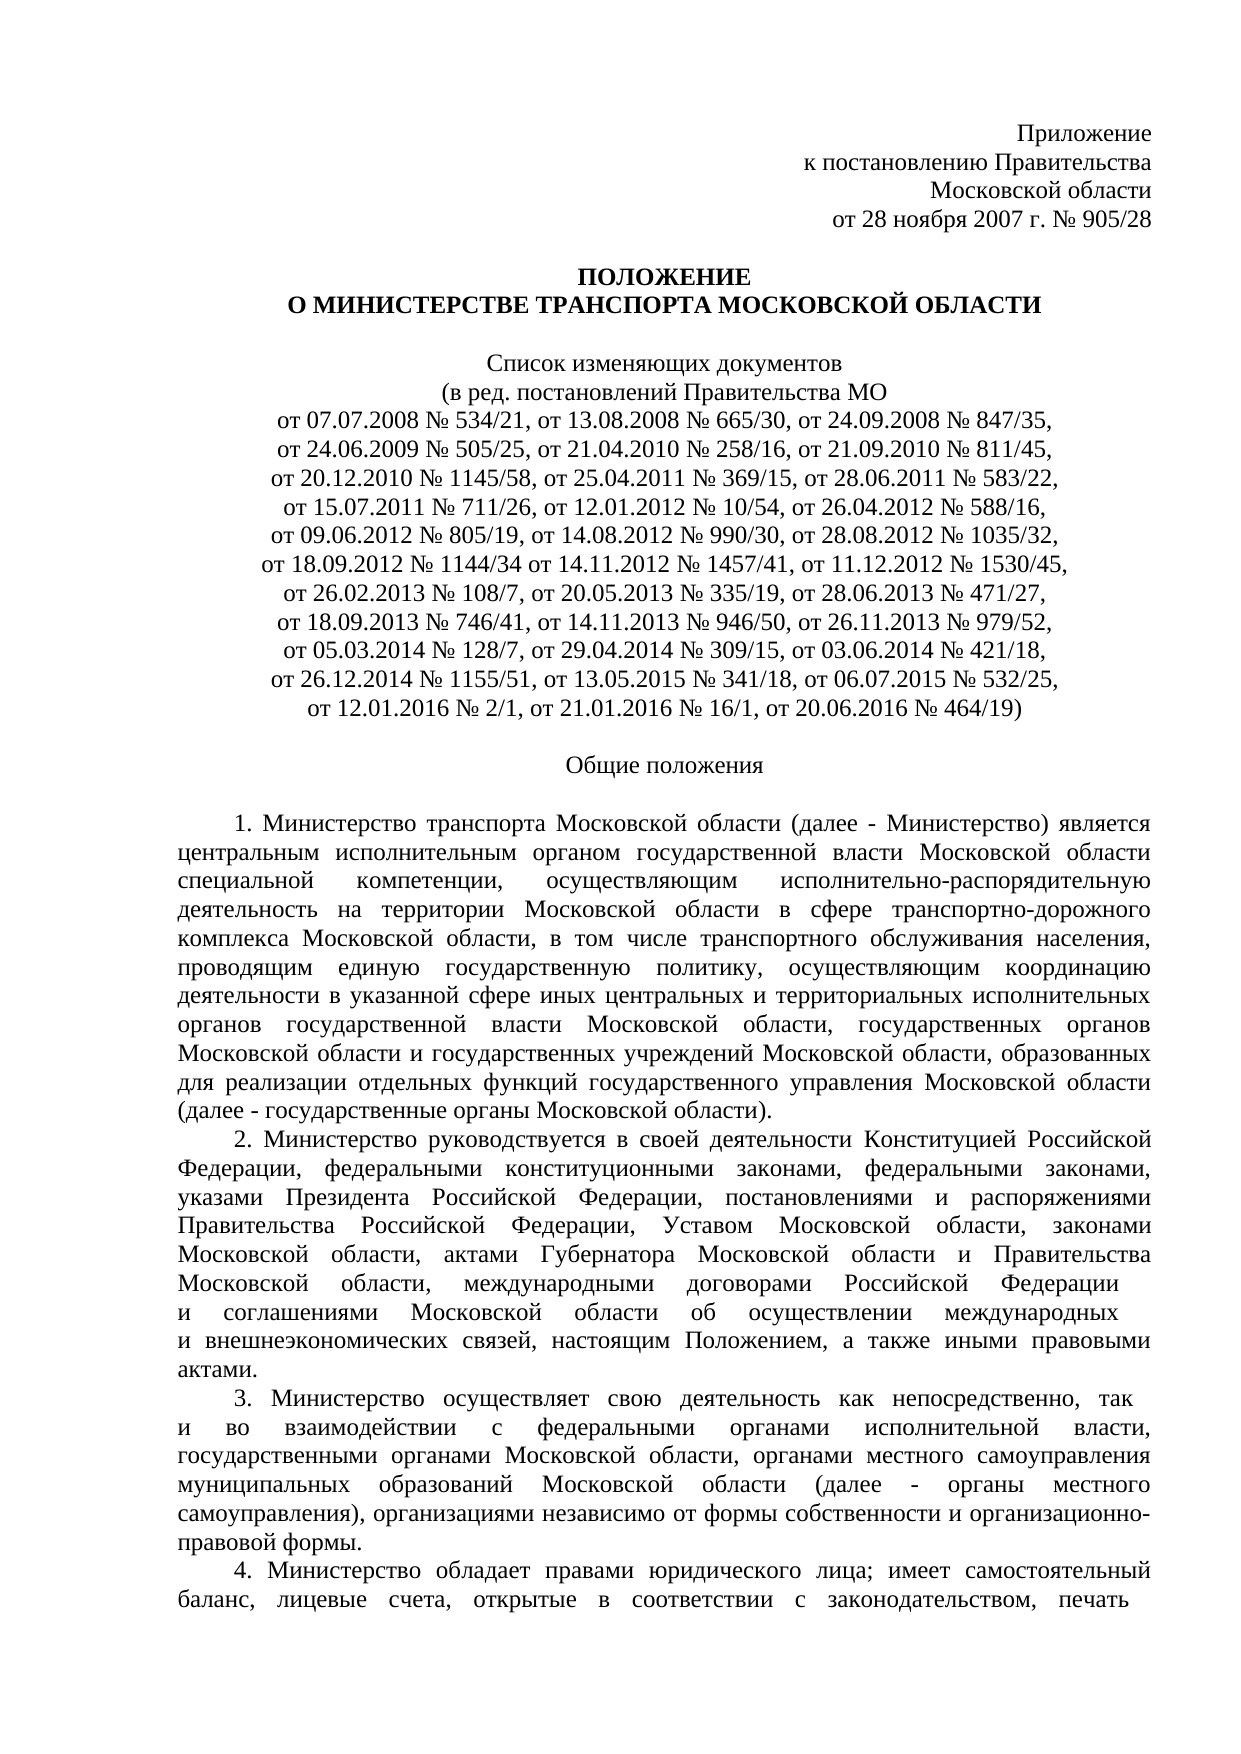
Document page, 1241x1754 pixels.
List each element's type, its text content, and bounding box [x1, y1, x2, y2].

text Список изменяющих документов [177, 348, 1152, 377]
text 1. Министерство транспорта Московской области (далее - Министерство) является центральным исполнительным органом государственной власти Московской области специальной компетенции, осуществляющим исполнительно-распорядительную деятельность на территории Московской области в сфере транспортно-дорожного комплекса Московской области, в том числе транспортного обслуживания населения, проводящим единую государственную политику, осуществляющим координацию деятельности в указанной сфере иных центральных и территориальных исполнительных органов государственной власти Московской области, государственных органов Московской области и государственных учреждений Московской области, образованных для реализации отдельных функций государственного управления Московской области (далее - государственные органы Московской области). [177, 808, 1152, 1124]
text Общие положения [177, 751, 1152, 779]
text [177, 1556, 1152, 1613]
text от 26.02.2013 № 108/7, от 20.05.2013 № 335/19, от 28.06.2013 № 471/27, [177, 578, 1152, 607]
text 2. Министерство руководствуется в своей деятельности Конституцией Российской Федерации, федеральными конституционными законами, федеральными законами, указами Президента Российской Федерации, постановлениями и распоряжениями Правительства Российской Федерации, Уставом Московской области, законами Московской области, актами Губернатора Московской области и Правительства Московской области, международными договорами Российской Федерации и соглашениями Московской области об осуществлении международных и внешнеэкономических связей, настоящим Положением, а также иными правовыми актами. [177, 1124, 1152, 1383]
text от 24.06.2009 № 505/25, от 21.04.2010 № 258/16, от 21.09.2010 № 811/45, [177, 434, 1152, 463]
title О МИНИСТЕРСТВЕ ТРАНСПОРТА МОСКОВСКОЙ ОБЛАСТИ [177, 291, 1152, 319]
text от 18.09.2012 № 1144/34 от 14.11.2012 № 1457/41, от 11.12.2012 № 1530/45, [177, 549, 1152, 578]
text 3. Министерство осуществляет свою деятельность как непосредственно, так и во взаимодействии с федеральными органами исполнительной власти, государственными органами Московской области, органами местного самоуправления муниципальных образований Московской области (далее - органы местного самоуправления), организациями независимо от формы собственности и организационно-правовой формы. [177, 1383, 1152, 1556]
text от 20.12.2010 № 1145/58, от 25.04.2011 № 369/15, от 28.06.2011 № 583/22, [177, 463, 1152, 492]
text от 26.12.2014 № 1155/51, от 13.05.2015 № 341/18, от 06.07.2015 № 532/25, [177, 664, 1152, 693]
text от 07.07.2008 № 534/21, от 13.08.2008 № 665/30, от 24.09.2008 № 847/35, [177, 406, 1152, 434]
text (в ред. постановлений Правительства МО [177, 377, 1152, 406]
text Московской области [177, 176, 1152, 204]
text Приложение [177, 118, 1152, 147]
text от 12.01.2016 № 2/1, от 21.01.2016 № 16/1, от 20.06.2016 № 464/19) [177, 693, 1152, 722]
text от 18.09.2013 № 746/41, от 14.11.2013 № 946/50, от 26.11.2013 № 979/52, [177, 607, 1152, 636]
text от 28 ноября 2007 г. № 905/28 [177, 204, 1152, 233]
text от 15.07.2011 № 711/26, от 12.01.2012 № 10/54, от 26.04.2012 № 588/16, [177, 492, 1152, 521]
text от 05.03.2014 № 128/7, от 29.04.2014 № 309/15, от 03.06.2014 № 421/18, [177, 636, 1152, 664]
title ПОЛОЖЕНИЕ [177, 262, 1152, 291]
text к постановлению Правительства [177, 147, 1152, 176]
text от 09.06.2012 № 805/19, от 14.08.2012 № 990/30, от 28.08.2012 № 1035/32, [177, 521, 1152, 549]
